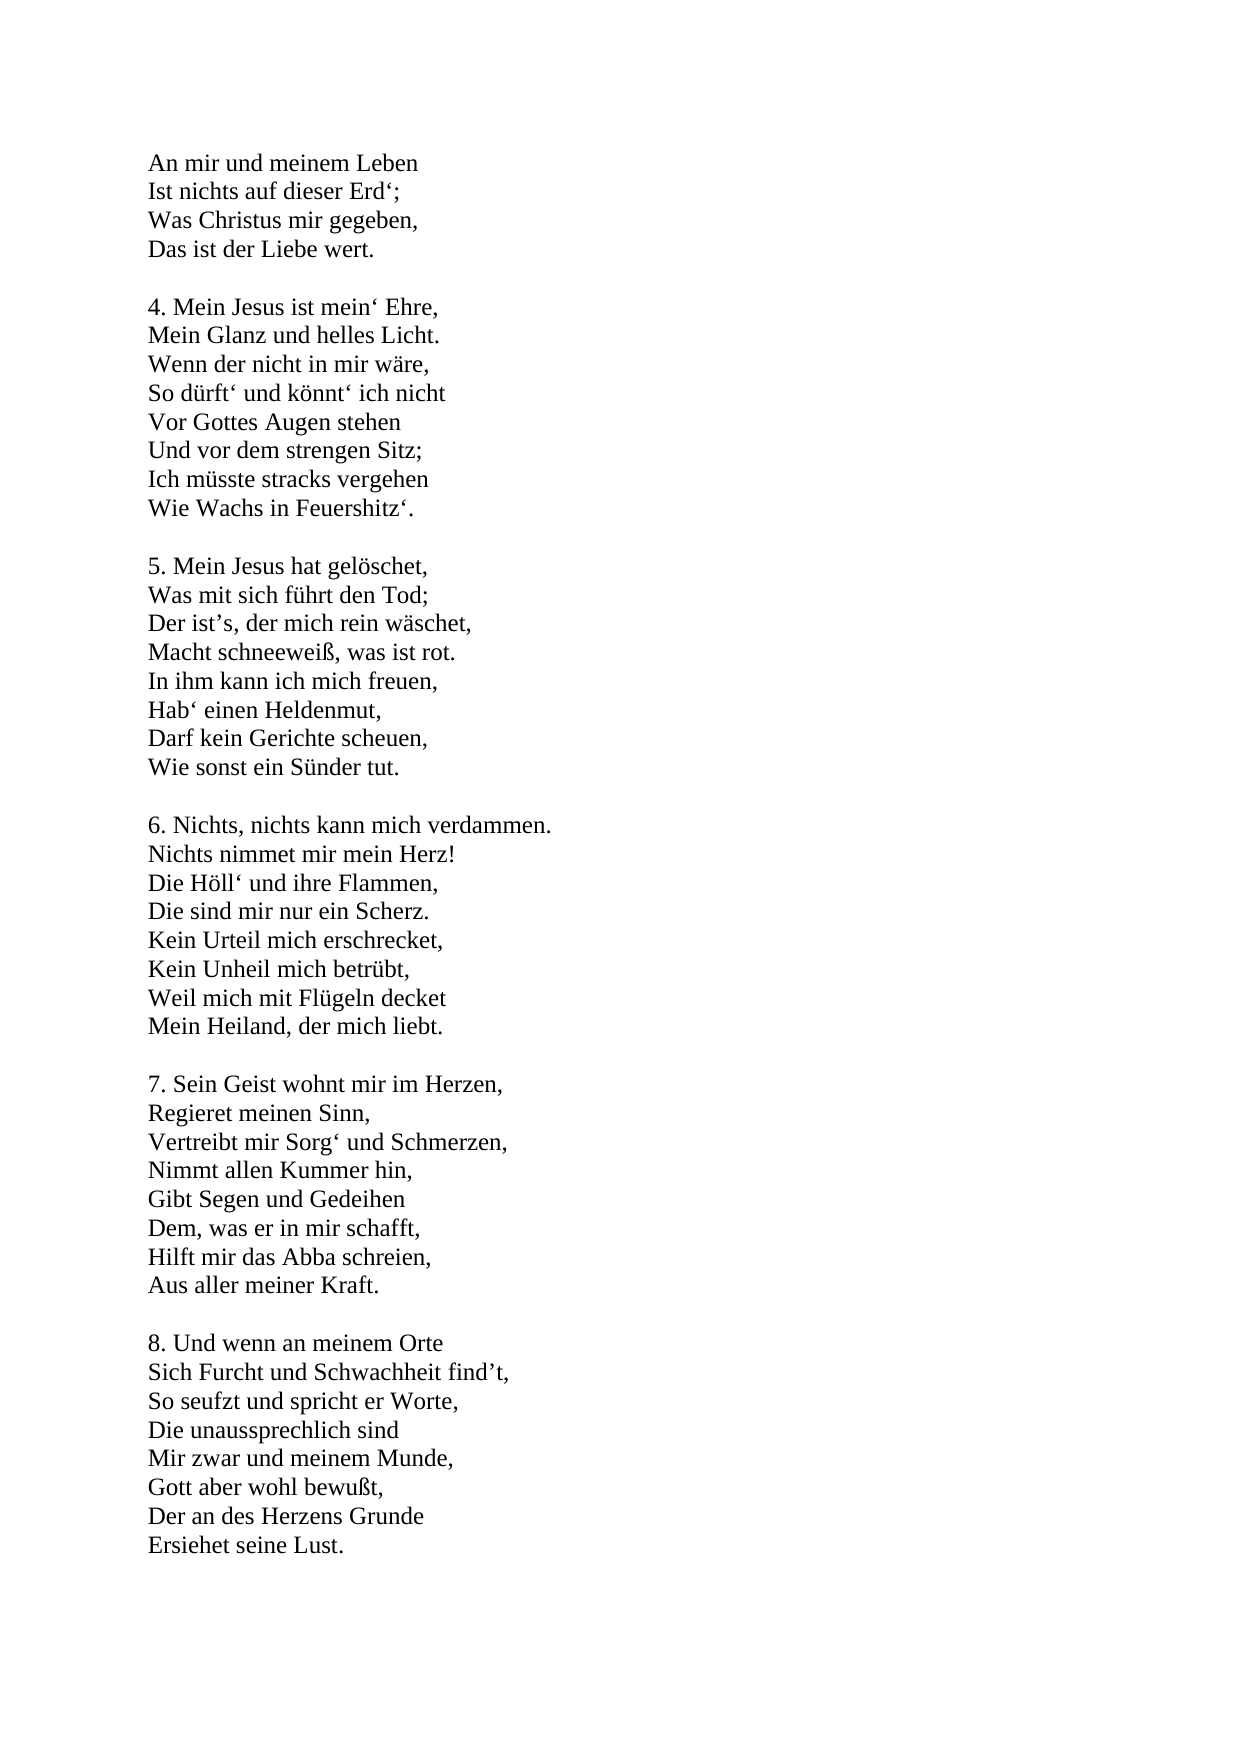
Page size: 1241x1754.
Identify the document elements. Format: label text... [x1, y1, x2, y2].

text 8. Und wenn an meinem Orte Sich Furcht und Schwachheit find’t, So seufzt und spricht er Worte, Die unaussprechlich sind Mir zwar und meinem Munde, Gott aber wohl bewußt, Der an des Herzens Grunde Ersiehet seine Lust. [148, 1328, 1093, 1558]
text 7. Sein Geist wohnt mir im Herzen, Regieret meinen Sinn, Vertreibt mir Sorg‘ und Schmerzen, Nimmt allen Kummer hin, Gibt Segen und Gedeihen Dem, was er in mir schafft, Hilft mir das Abba schreien, Aus aller meiner Kraft. [148, 1069, 1093, 1299]
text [148, 148, 1093, 263]
text 6. Nichts, nichts kann mich verdammen. Nichts nimmet mir mein Herz! Die Höll‘ und ihre Flammen, Die sind mir nur ein Scherz. Kein Urteil mich erschrecket, Kein Unheil mich betrübt, Weil mich mit Flügeln decket Mein Heiland, der mich liebt. [148, 810, 1093, 1040]
text 5. Mein Jesus hat gelöschet, Was mit sich führt den Tod; Der ist’s, der mich rein wäschet, Macht schneeweiß, was ist rot. In ihm kann ich mich freuen, Hab‘ einen Heldenmut, Darf kein Gerichte scheuen, Wie sonst ein Sünder tut. [148, 551, 1093, 781]
text 4. Mein Jesus ist mein‘ Ehre, Mein Glanz und helles Licht. Wenn der nicht in mir wäre, So dürft‘ und könnt‘ ich nicht Vor Gottes Augen stehen Und vor dem strengen Sitz; Ich müsste stracks vergehen Wie Wachs in Feuershitz‘. [148, 292, 1093, 522]
